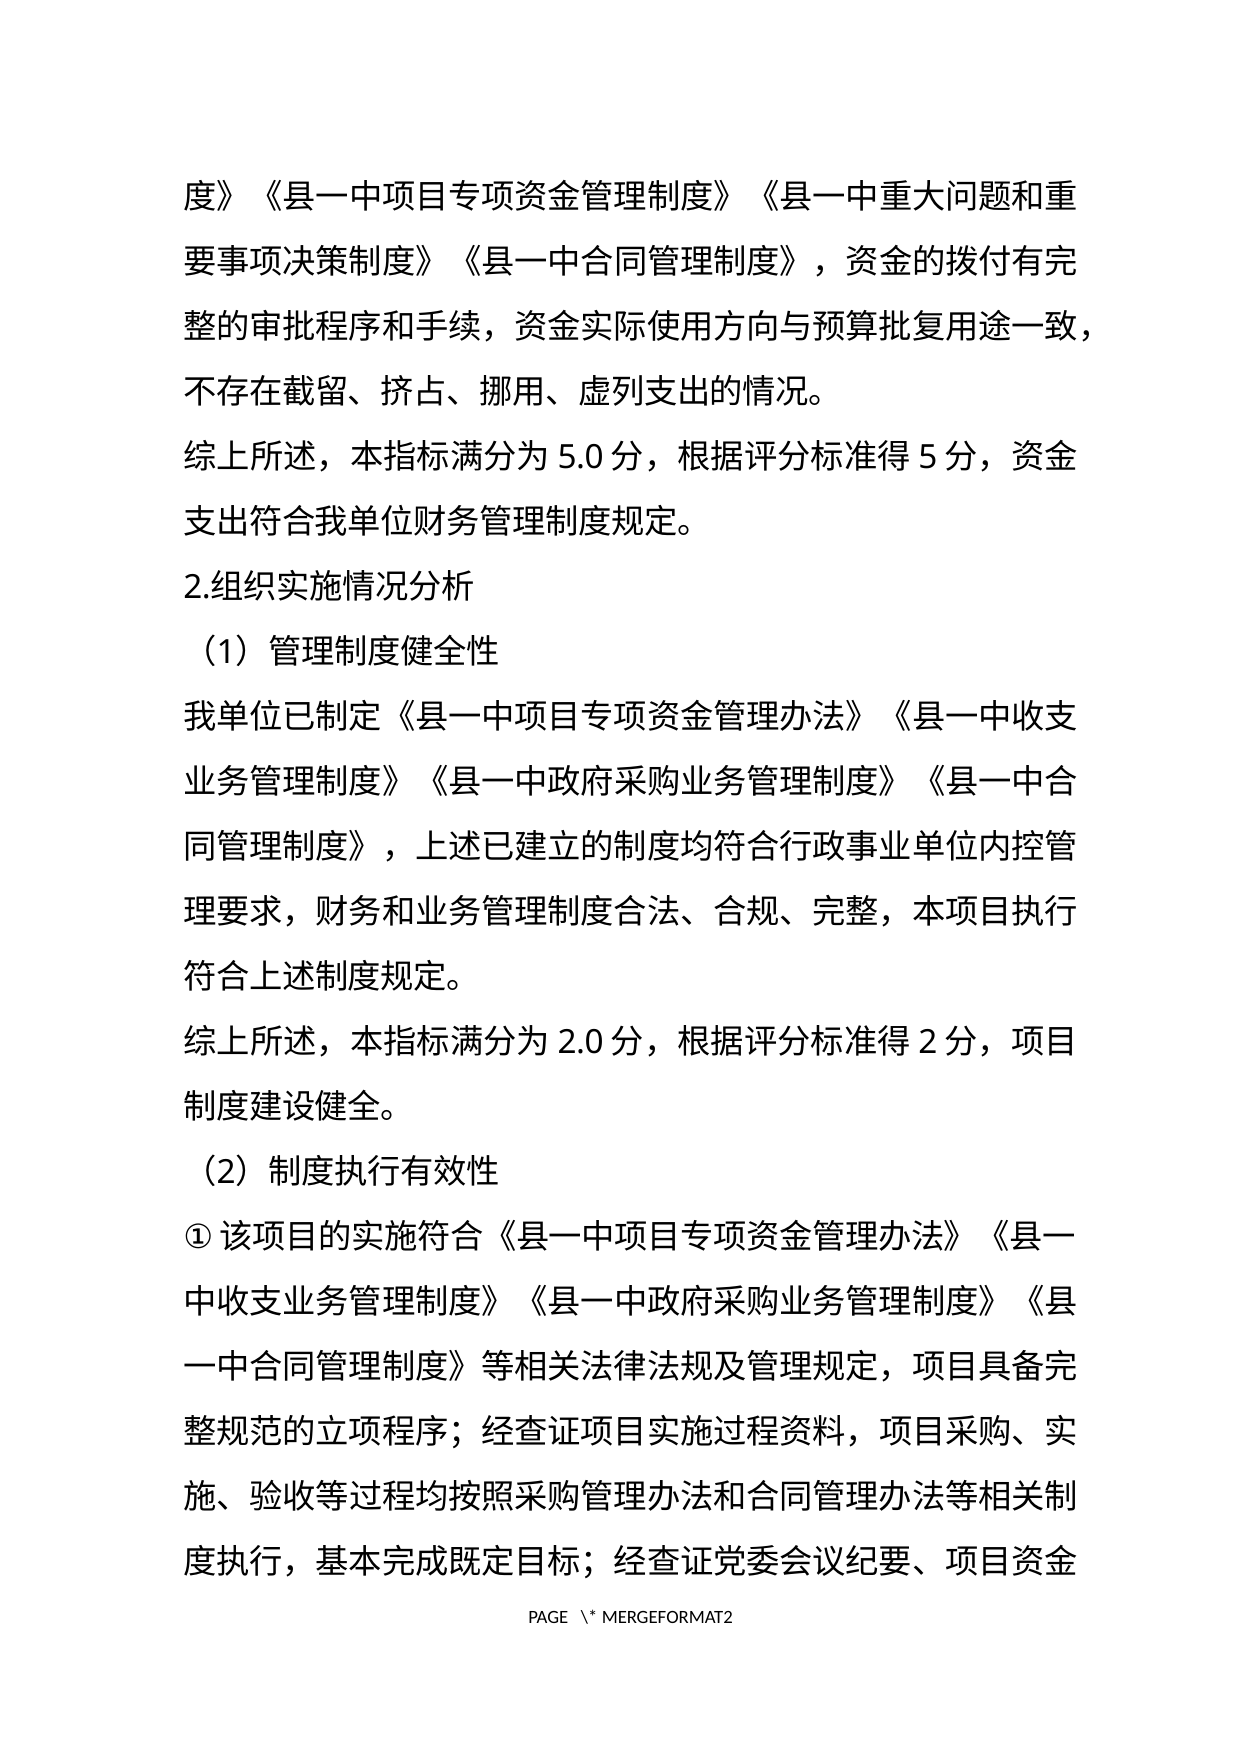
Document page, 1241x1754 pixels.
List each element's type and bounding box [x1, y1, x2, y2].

text [183, 162, 1078, 1592]
